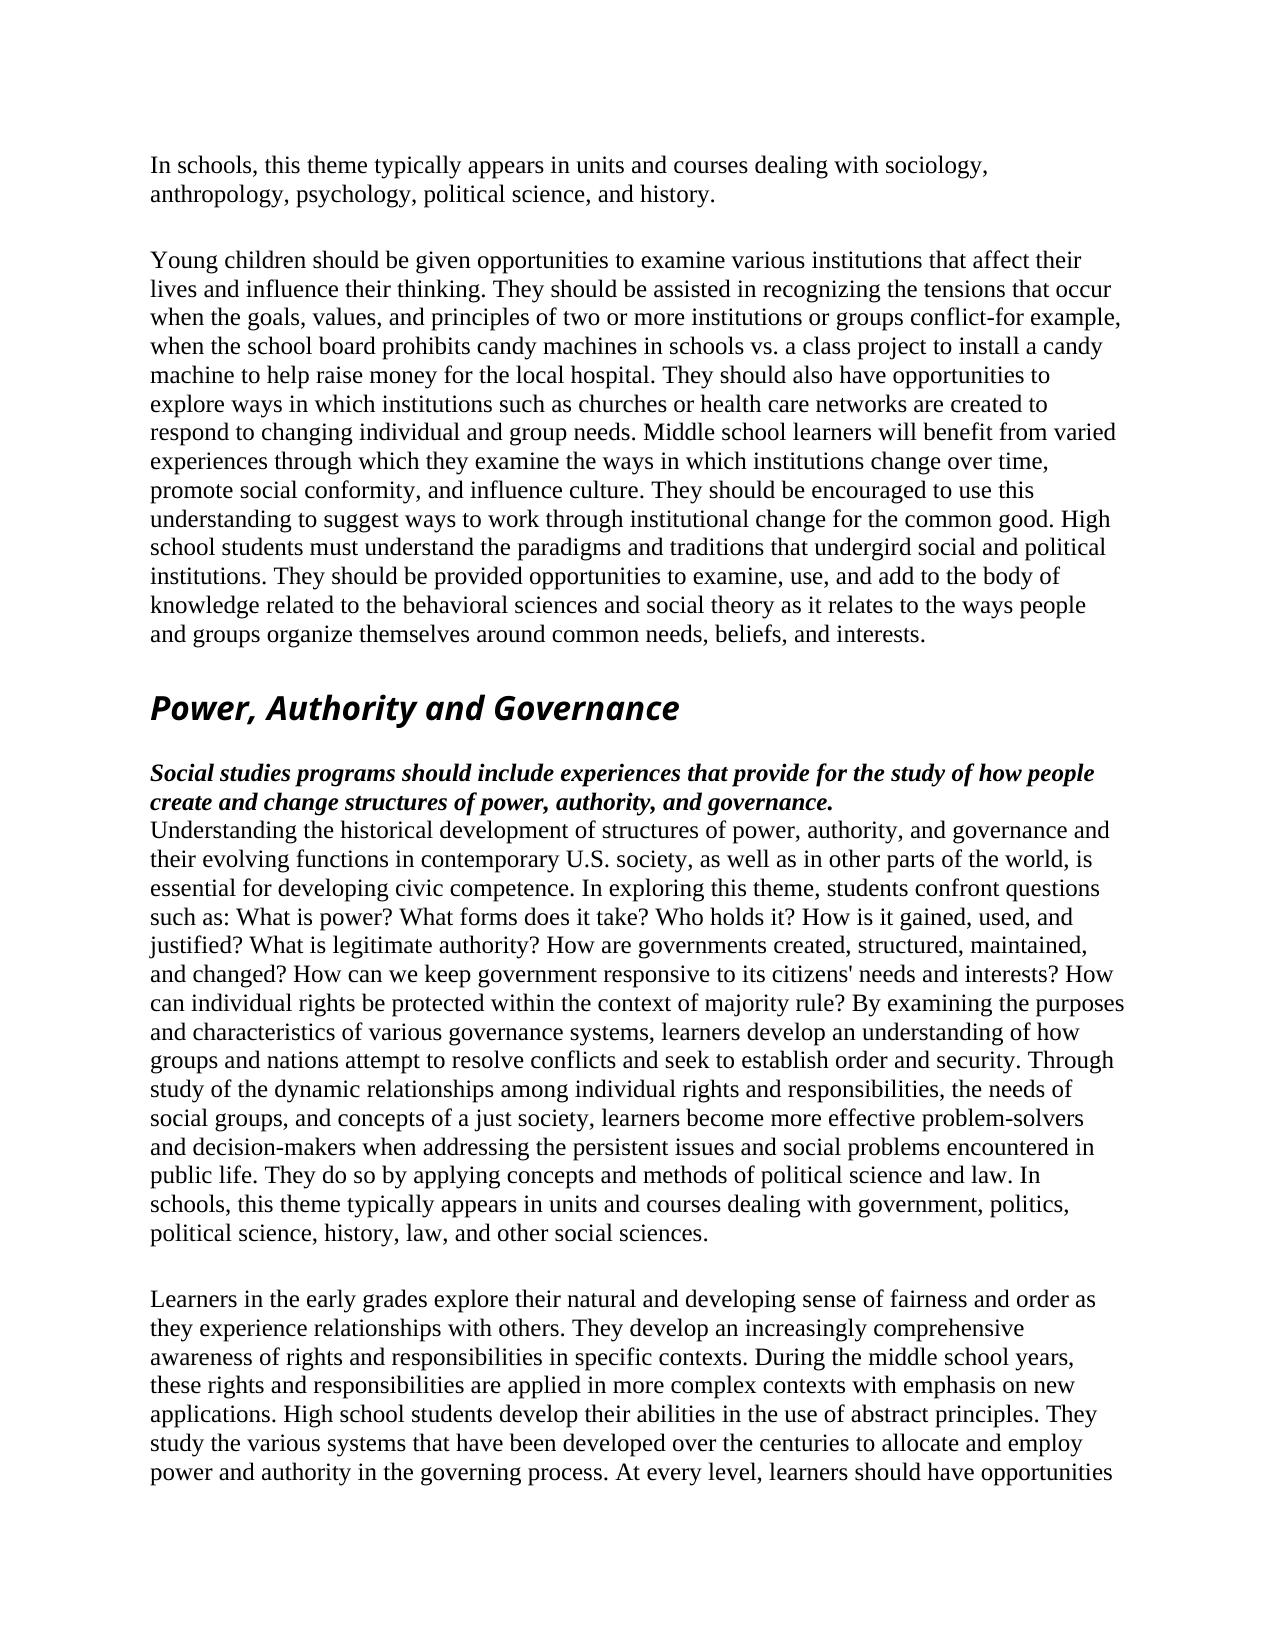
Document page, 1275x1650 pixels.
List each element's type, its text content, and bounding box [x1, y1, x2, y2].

text Young children should be given opportunities to examine various institutions that affect their lives and influence their thinking. They should be assisted in recognizing the tensions that occur when the goals, values, and principles of two or more institutions or groups conflict-for example, when the school board prohibits candy machines in schools vs. a class project to install a candy machine to help raise money for the local hospital. They should also have opportunities to explore ways in which institutions such as churches or health care networks are created to respond to changing individual and group needs. Middle school learners will benefit from varied experiences through which they examine the ways in which institutions change over time, promote social conformity, and influence culture. They should be encouraged to use this understanding to suggest ways to work through institutional change for the common good. High school students must understand the paradigms and traditions that undergird social and political institutions. They should be provided opportunities to examine, use, and add to the body of knowledge related to the behavioral sciences and social theory as it relates to the ways people and groups organize themselves around common needs, beliefs, and interests. [150, 245, 1125, 647]
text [150, 1284, 1125, 1486]
text Power, Authority and Governance [150, 685, 1125, 730]
text Understanding the historical development of structures of power, authority, and governance and their evolving functions in contemporary U.S. society, as well as in other parts of the world, is essential for developing civic competence. In exploring this theme, students confront questions such as: What is power? What forms does it take? Who holds it? How is it gained, used, and justified? What is legitimate authority? How are governments created, structured, maintained, and changed? How can we keep government responsive to its citizens' needs and interests? How can individual rights be protected within the context of majority rule? By examining the purposes and characteristics of various governance systems, learners develop an understanding of how groups and nations attempt to resolve conflicts and seek to establish order and security. Through study of the dynamic relationships among individual rights and responsibilities, the needs of social groups, and concepts of a just society, learners become more effective problem-solvers and decision-makers when addressing the persistent issues and social problems encountered in public life. They do so by applying concepts and methods of political science and law. In schools, this theme typically appears in units and courses dealing with government, politics, political science, history, law, and other social sciences. [150, 816, 1125, 1247]
text Social studies programs should include experiences that provide for the study of how people create and change structures of power, authority, and governance. [150, 758, 1125, 816]
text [150, 150, 1125, 207]
